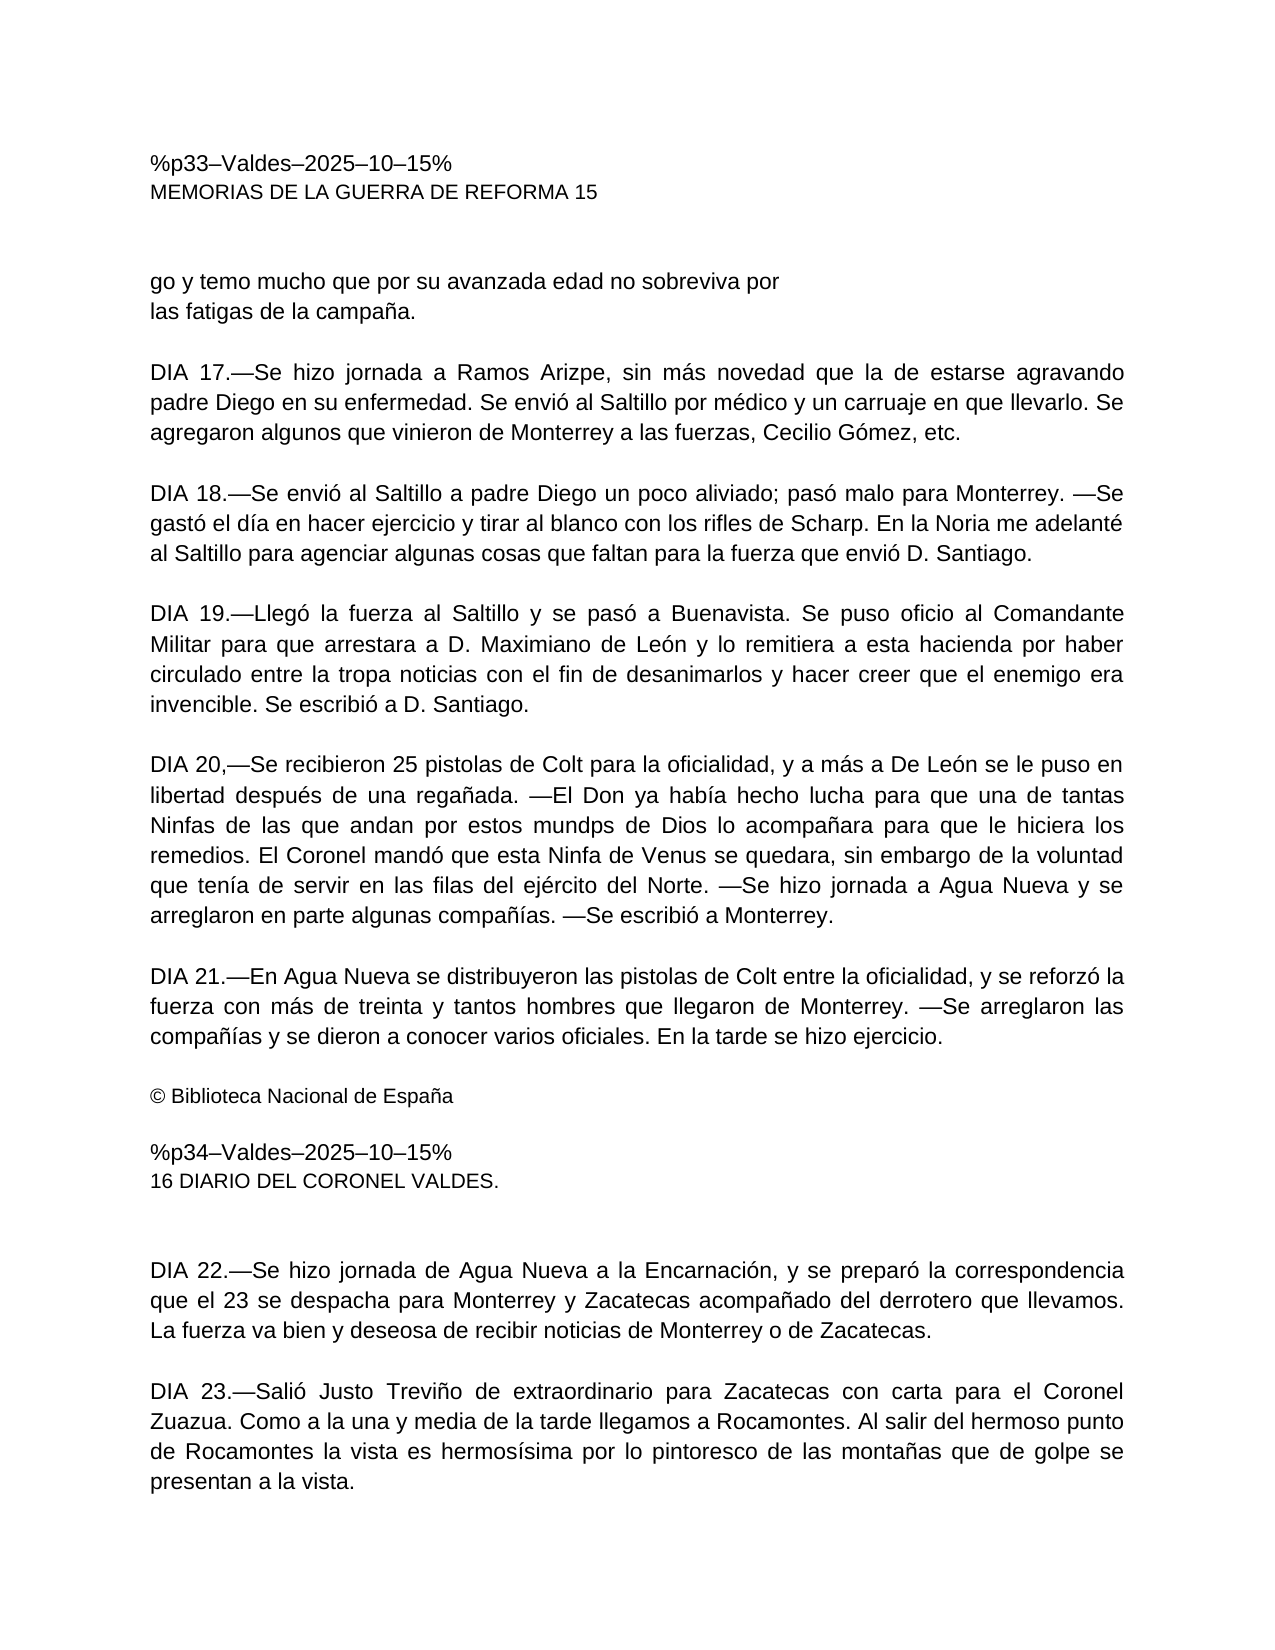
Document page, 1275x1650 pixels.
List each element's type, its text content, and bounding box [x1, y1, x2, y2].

text %p34–Valdes–2025–10–15% [150, 1139, 1125, 1165]
text go y temo mucho que por su avanzada edad no sobreviva por [150, 268, 1125, 294]
text DIA 23.—Salió Justo Treviño de extraordinario para Zacatecas con carta para el Coronel Zuazua. Como a la una y media de la tarde llegamos a Rocamontes. Al salir del hermoso punto de Rocamontes la vista es hermosísima por lo pintoresco de las montañas que de golpe se presentan a la vista. [150, 1378, 1125, 1495]
text © Biblioteca Nacional de España [150, 1084, 1125, 1108]
text MEMORIAS DE LA GUERRA DE REFORMA 15 [150, 180, 1125, 204]
text DIA 22.—Se hizo jornada de Agua Nueva a la Encarnación, y se preparó la correspondencia que el 23 se despacha para Monterrey y Zacatecas acompañado del derrotero que llevamos. La fuerza va bien y deseosa de recibir noticias de Monterrey o de Zacatecas. [150, 1257, 1125, 1344]
text DIA 20,—Se recibieron 25 pistolas de Colt para la oficialidad, y a más a De León se le puso en libertad después de una regañada. —El Don ya había hecho lucha para que una de tantas Ninfas de las que andan por estos mundps de Dios lo acompañara para que le hiciera los remedios. El Coronel mandó que esta Ninfa de Venus se quedara, sin embargo de la voluntad que tenía de servir en las filas del ejército del Norte. —Se hizo jornada a Agua Nueva y se arreglaron en parte algunas compañías. —Se escribió a Monterrey. [150, 751, 1125, 929]
text DIA 17.—Se hizo jornada a Ramos Arizpe, sin más novedad que la de estarse agravando padre Diego en su enfermedad. Se envió al Saltillo por médico y un carruaje en que llevarlo. Se agregaron algunos que vinieron de Monterrey a las fuerzas, Cecilio Gómez, etc. [150, 359, 1125, 446]
text DIA 19.—Llegó la fuerza al Saltillo y se pasó a Buenavista. Se puso oficio al Comandante Militar para que arrestara a D. Maximiano de León y lo remitiera a esta hacienda por haber circulado entre la tropa noticias con el fin de desanimarlos y hacer creer que el enemigo era invencible. Se escribió a D. Santiago. [150, 600, 1125, 717]
text %p33–Valdes–2025–10–15% [150, 150, 1125, 176]
text DIA 18.—Se envió al Saltillo a padre Diego un poco aliviado; pasó malo para Monterrey. —Se gastó el día en hacer ejercicio y tirar al blanco con los rifles de Scharp. En la Noria me adelanté al Saltillo para agenciar algunas cosas que faltan para la fuerza que envió D. Santiago. [150, 479, 1125, 566]
text 16 DIARIO DEL CORONEL VALDES. [150, 1169, 1125, 1193]
text las fatigas de la campaña. [150, 298, 1125, 325]
text DIA 21.—En Agua Nueva se distribuyeron las pistolas de Colt entre la oficialidad, y se reforzó la fuerza con más de treinta y tantos hombres que llegaron de Monterrey. —Se arreglaron las compañías y se dieron a conocer varios oficiales. En la tarde se hizo ejercicio. [150, 963, 1125, 1050]
